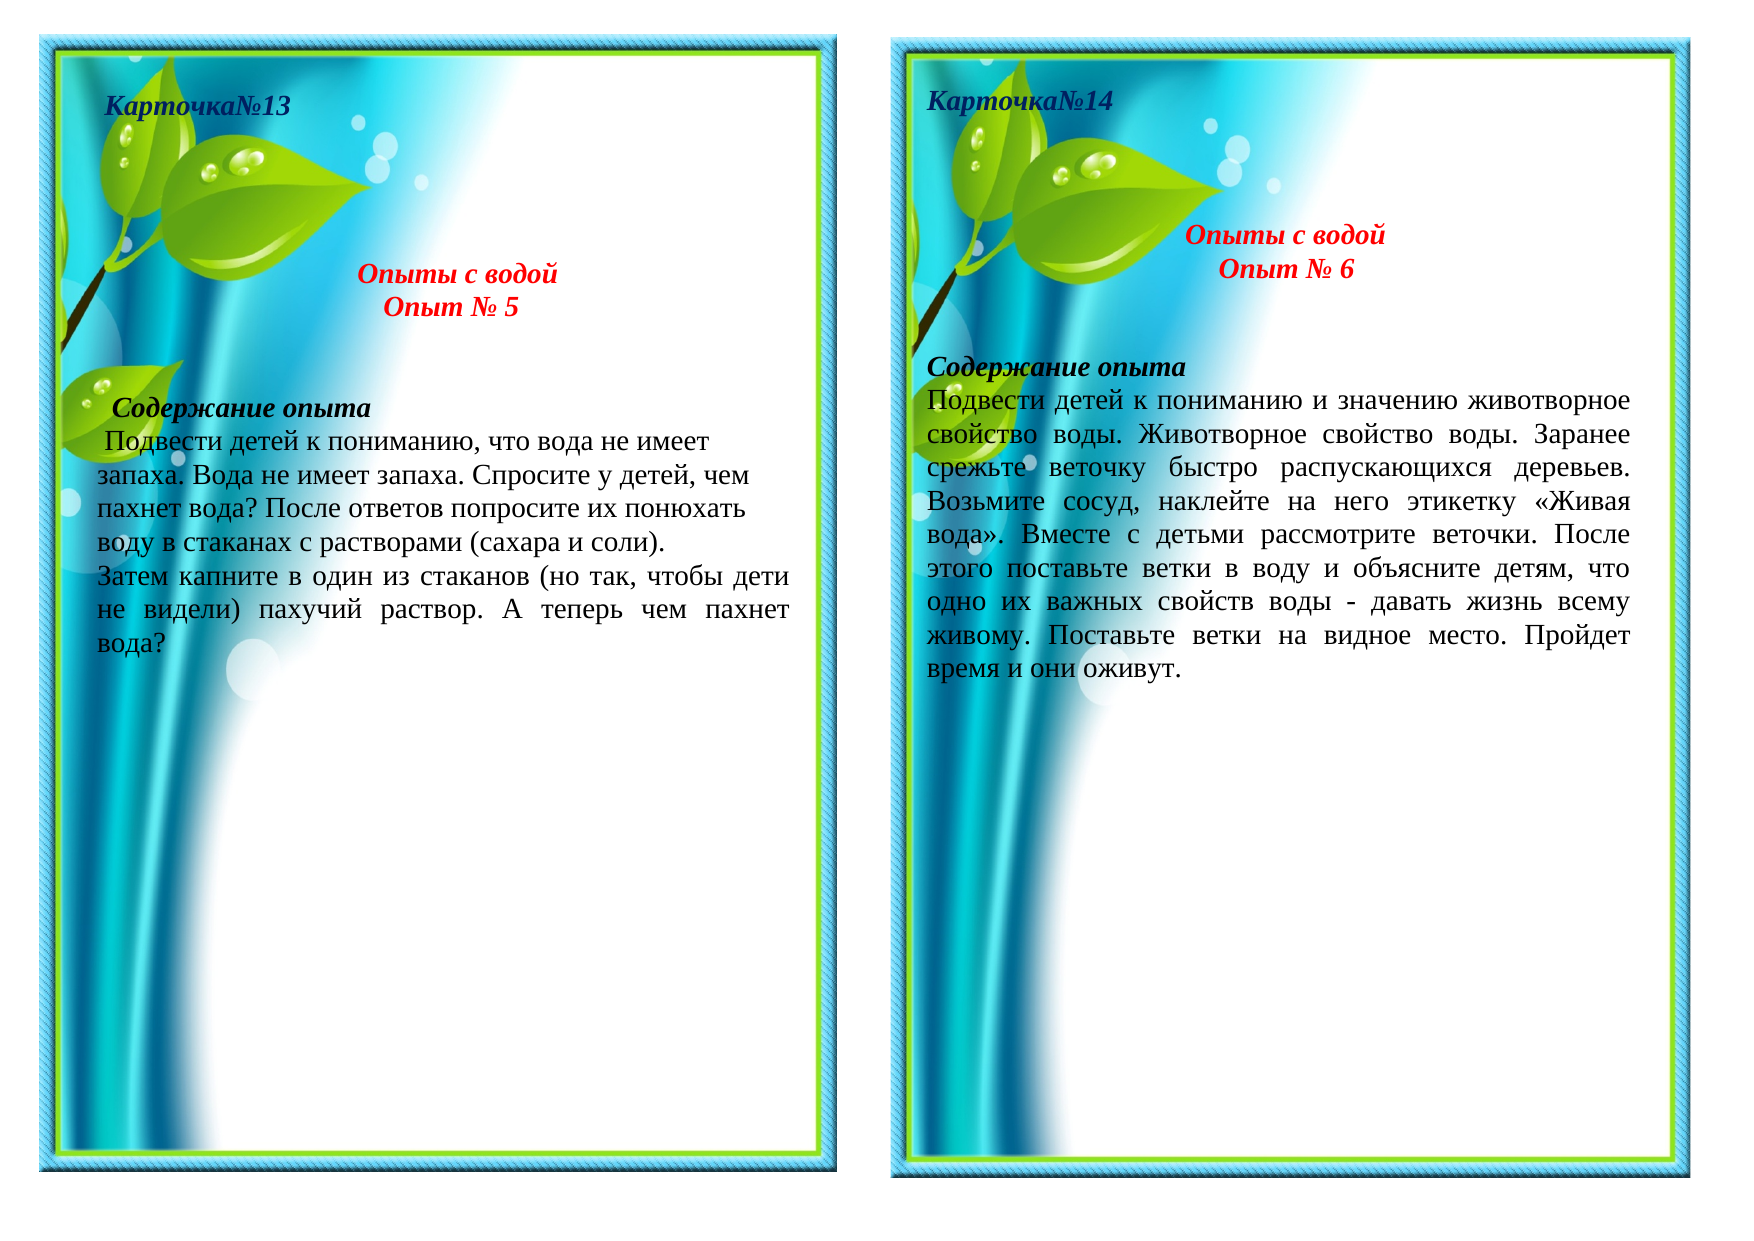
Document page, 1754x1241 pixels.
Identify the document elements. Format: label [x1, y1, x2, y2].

picture [39, 34, 837, 1172]
picture [890, 37, 1691, 1178]
